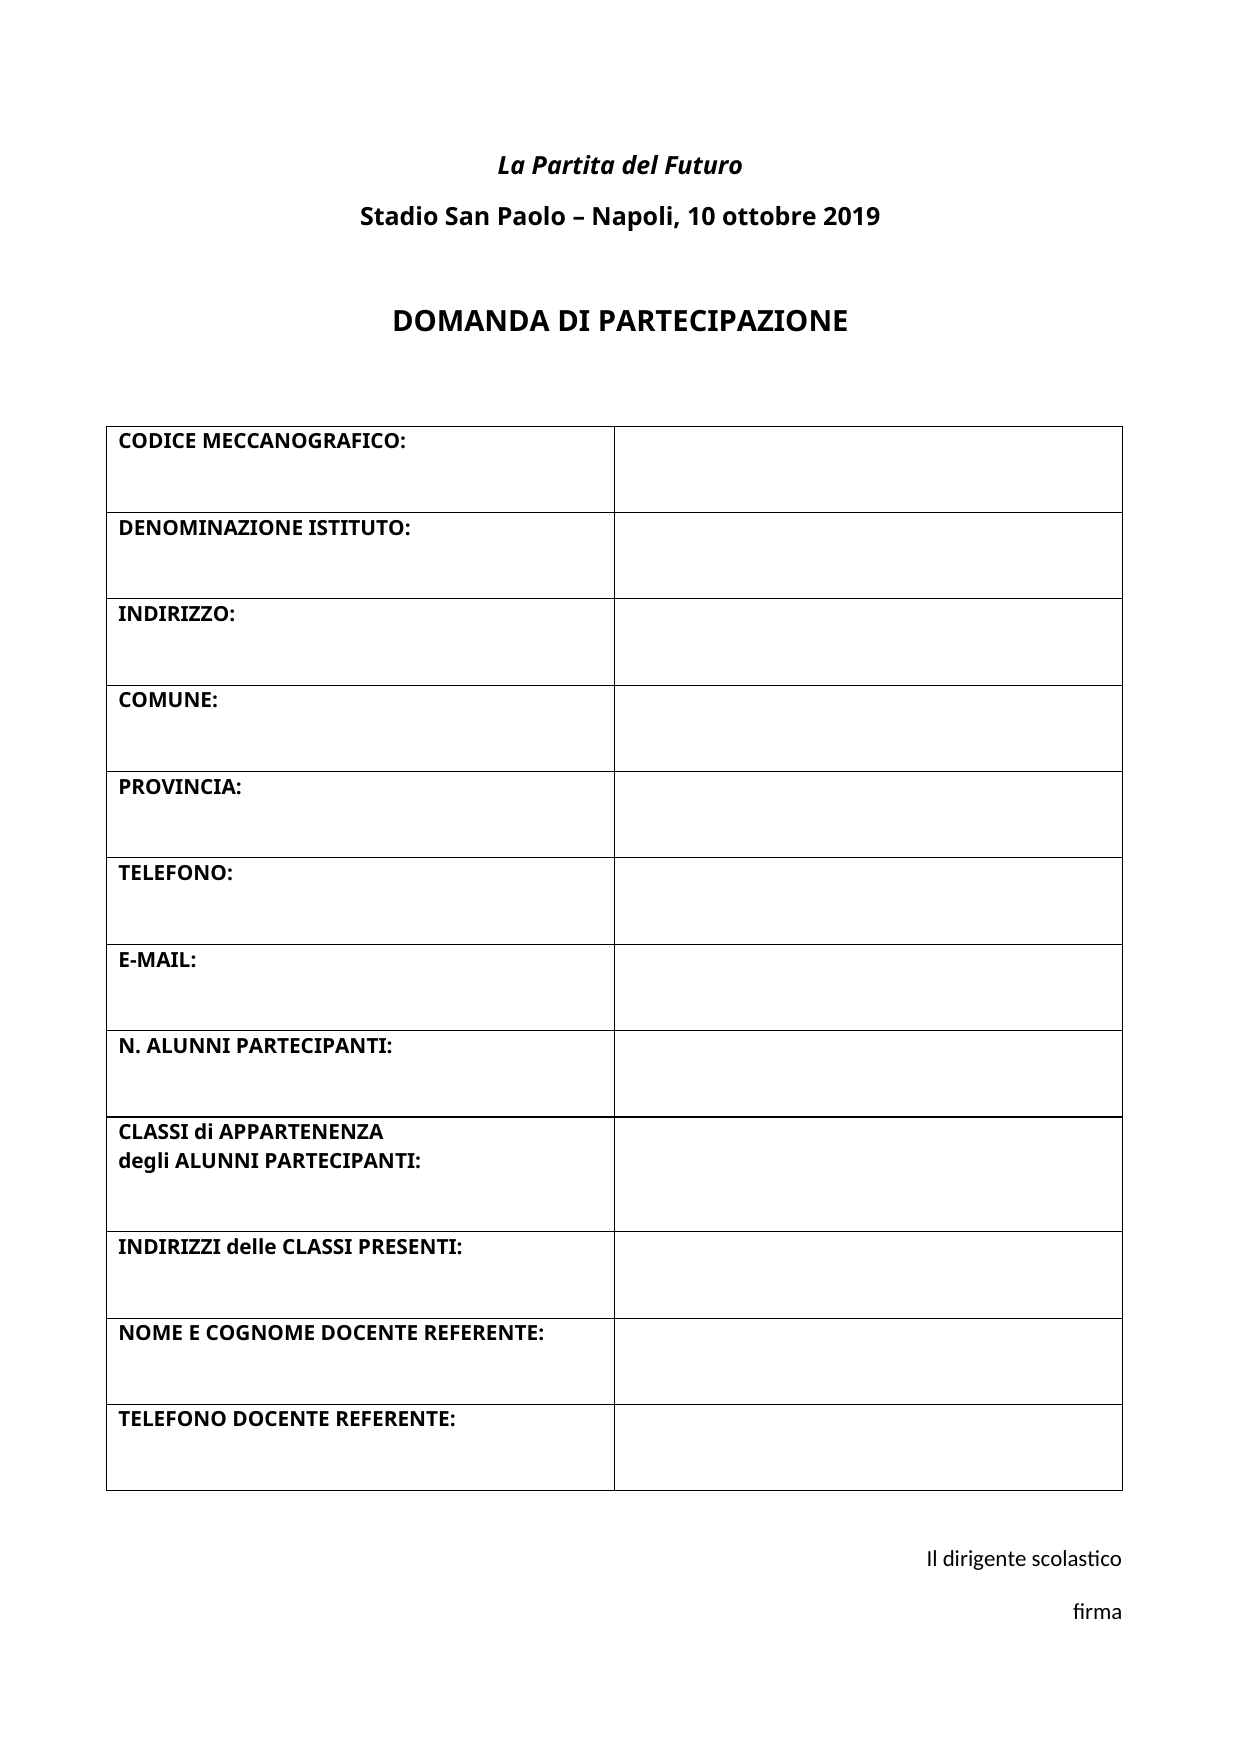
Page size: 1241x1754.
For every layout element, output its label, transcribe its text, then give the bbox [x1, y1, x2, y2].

text La Partita del Futuro [118, 148, 1122, 182]
table_cell DENOMINAZIONE ISTITUTO: [107, 513, 614, 598]
table_header CODICE MECCANOGRAFICO: [107, 427, 614, 512]
table_cell TELEFONO DOCENTE REFERENTE: [107, 1405, 614, 1490]
table_cell [615, 513, 1122, 598]
table_cell INDIRIZZI delle CLASSI PRESENTI: [107, 1232, 614, 1317]
table_cell TELEFONO: [107, 858, 614, 944]
text firma [118, 1597, 1122, 1625]
table_cell [615, 599, 1122, 684]
table_cell [615, 858, 1122, 944]
table_cell E-MAIL: [107, 945, 614, 1030]
table_cell INDIRIZZO: [107, 599, 614, 684]
table_cell [615, 1232, 1122, 1317]
table_cell COMUNE: [107, 686, 614, 771]
table_cell [615, 1319, 1122, 1403]
table_cell NOME E COGNOME DOCENTE REFERENTE: [107, 1319, 614, 1403]
table_cell [615, 945, 1122, 1030]
table_cell [615, 686, 1122, 771]
table_cell [615, 1031, 1122, 1116]
table_cell PROVINCIA: [107, 772, 614, 857]
table_cell CLASSI di APPARTENENZA degli ALUNNI PARTECIPANTI: [107, 1118, 614, 1231]
table_header [615, 427, 1122, 512]
table_cell [615, 1118, 1122, 1231]
table_cell N. ALUNNI PARTECIPANTI: [107, 1031, 614, 1116]
text Il dirigente scolastico [118, 1544, 1122, 1572]
text DOMANDA DI PARTECIPAZIONE [118, 301, 1122, 340]
table_cell [615, 772, 1122, 857]
table_cell [615, 1405, 1122, 1490]
text Stadio San Paolo – Napoli, 10 ottobre 2019 [118, 199, 1122, 233]
